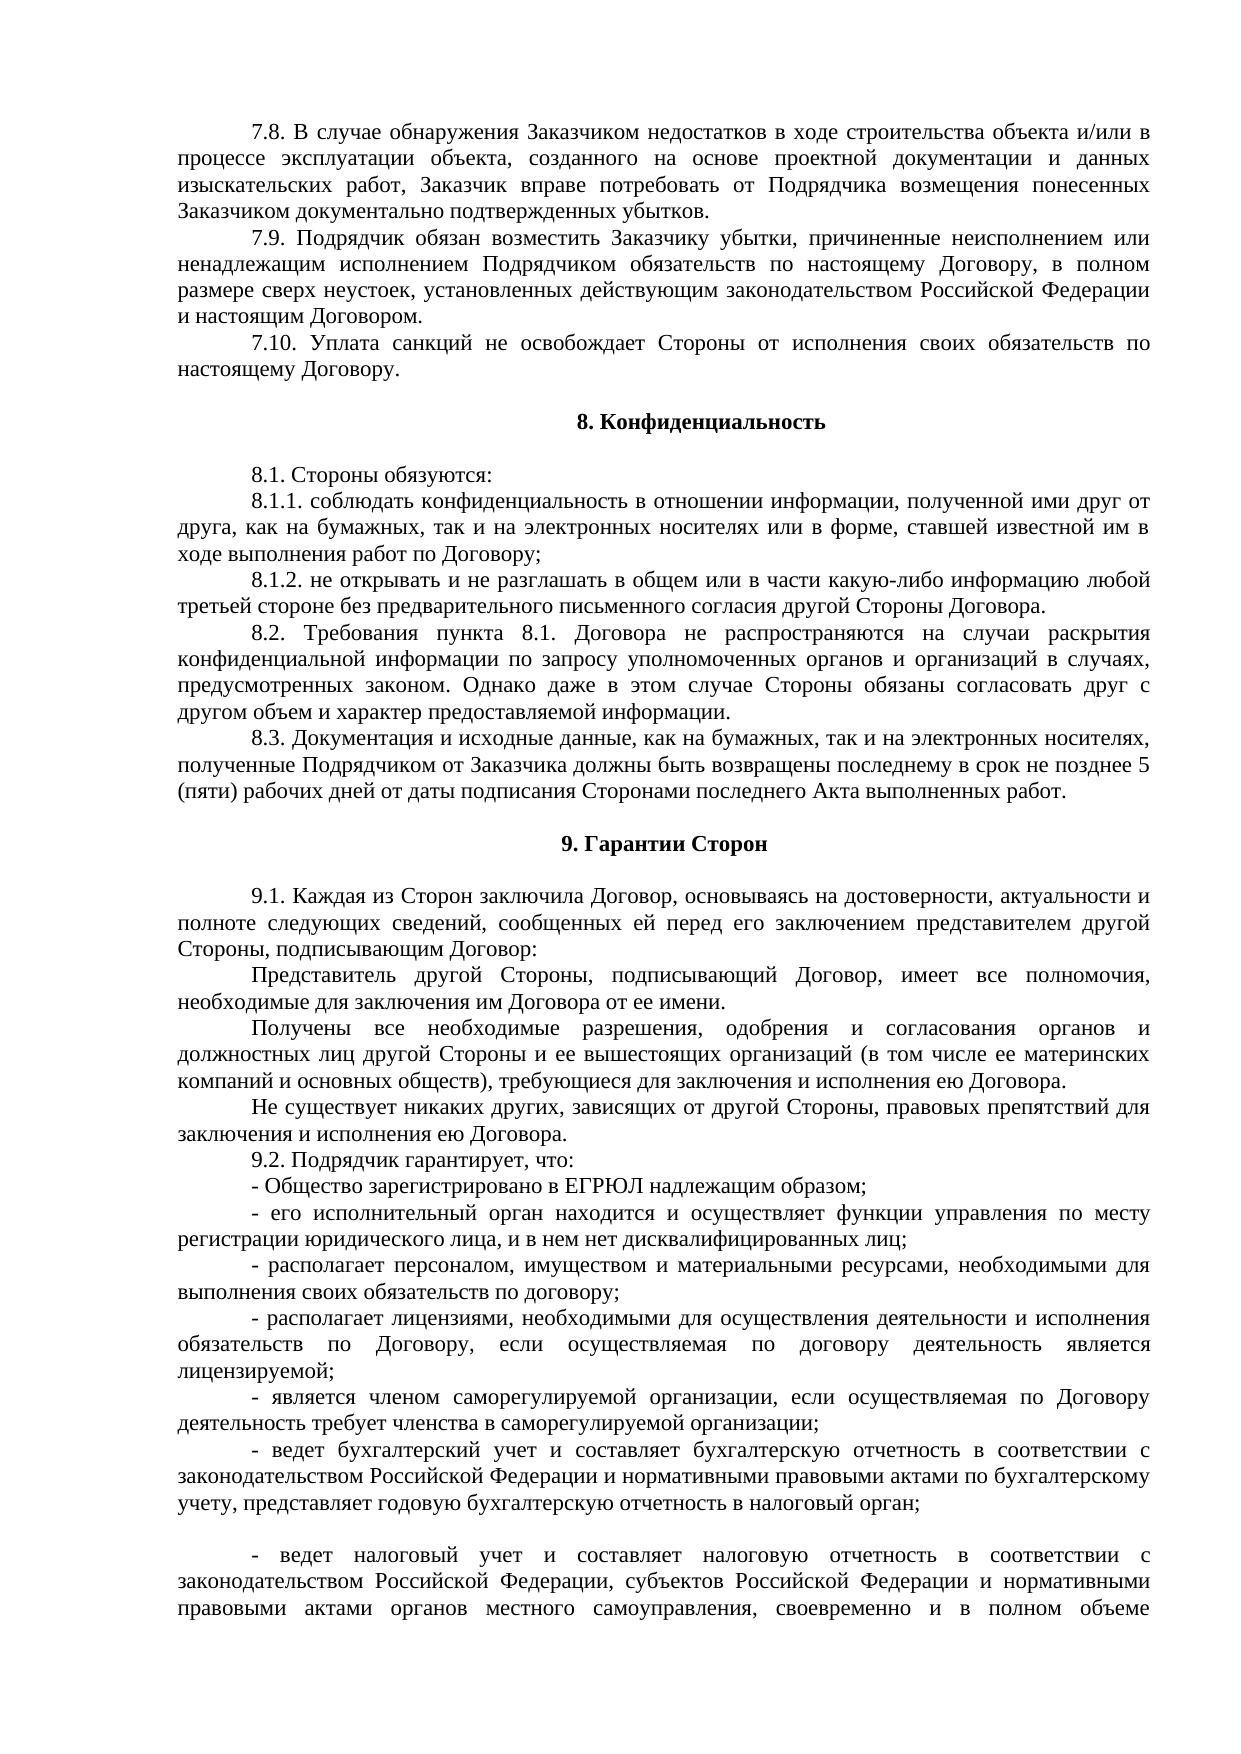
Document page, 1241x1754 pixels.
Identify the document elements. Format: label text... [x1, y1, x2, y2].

text - ведет бухгалтерский учет и составляет бухгалтерскую отчетность в соответствии с законодательством Российской Федерации и нормативными правовыми актами по бухгалтерскому учету, представляет годовую бухгалтерскую отчетность в налоговый орган; [177, 1436, 1152, 1515]
text 8.1.1. соблюдать конфиденциальность в отношении информации, полученной ими друг от друга, как на бумажных, так и на электронных носителях или в форме, ставшей известной им в ходе выполнения работ по Договору; [177, 487, 1152, 566]
text 8.1. Стороны обязуются: [177, 461, 1152, 487]
text 7.10. Уплата санкций не освобождает Стороны от исполнения своих обязательств по настоящему Договору. [177, 329, 1152, 382]
text 7.9. Подрядчик обязан возместить Заказчику убытки, причиненные неисполнением или ненадлежащим исполнением Подрядчиком обязательств по настоящему Договору, в полном размере сверх неустоек, установленных действующим законодательством Российской Федерации и настоящим Договором. [177, 223, 1152, 329]
text - располагает персоналом, имуществом и материальными ресурсами, необходимыми для выполнения своих обязательств по договору; [177, 1251, 1152, 1304]
text - Общество зарегистрировано в ЕГРЮЛ надлежащим образом; [177, 1172, 1152, 1199]
text 8. Конфиденциальность [177, 408, 1152, 434]
text - является членом саморегулируемой организации, если осуществляемая по Договору деятельность требует членства в саморегулируемой организации; [177, 1383, 1152, 1436]
text 8.2. Требования пункта 8.1. Договора не распространяются на случаи раскрытия конфиденциальной информации по запросу уполномоченных органов и организаций в случаях, предусмотренных законом. Однако даже в этом случае Стороны обязаны согласовать друг с другом объем и характер предоставляемой информации. [177, 619, 1152, 724]
text - располагает лицензиями, необходимыми для осуществления деятельности и исполнения обязательств по Договору, если осуществляемая по договору деятельность является лицензируемой; [177, 1304, 1152, 1383]
text 8.3. Документация и исходные данные, как на бумажных, так и на электронных носителях, полученные Подрядчиком от Заказчика должны быть возвращены последнему в срок не позднее 5 (пяти) рабочих дней от даты подписания Сторонами последнего Акта выполненных работ. [177, 724, 1152, 803]
text - его исполнительный орган находится и осуществляет функции управления по месту регистрации юридического лица, и в нем нет дисквалифицированных лиц; [177, 1199, 1152, 1251]
text Представитель другой Стороны, подписывающий Договор, имеет все полномочия, необходимые для заключения им Договора от ее имени. [177, 961, 1152, 1014]
text 9.2. Подрядчик гарантирует, что: [177, 1146, 1152, 1172]
text 9.1. Каждая из Сторон заключила Договор, основываясь на достоверности, актуальности и полноте следующих сведений, сообщенных ей перед его заключением представителем другой Стороны, подписывающим Договор: [177, 882, 1152, 961]
text Получены все необходимые разрешения, одобрения и согласования органов и должностных лиц другой Стороны и ее вышестоящих организаций (в том числе ее материнских компаний и основных обществ), требующиеся для заключения и исполнения ею Договора. [177, 1014, 1152, 1093]
text 8.1.2. не открывать и не разглашать в общем или в части какую-либо информацию любой третьей стороне без предварительного письменного согласия другой Стороны Договора. [177, 566, 1152, 619]
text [177, 1541, 1152, 1620]
text 9. Гарантии Сторон [177, 830, 1152, 856]
text Не существует никаких других, зависящих от другой Стороны, правовых препятствий для заключения и исполнения ею Договора. [177, 1093, 1152, 1146]
text 7.8. В случае обнаружения Заказчиком недостатков в ходе строительства объекта и/или в процессе эксплуатации объекта, созданного на основе проектной документации и данных изыскательских работ, Заказчик вправе потребовать от Подрядчика возмещения понесенных Заказчиком документально подтвержденных убытков. [177, 118, 1152, 223]
